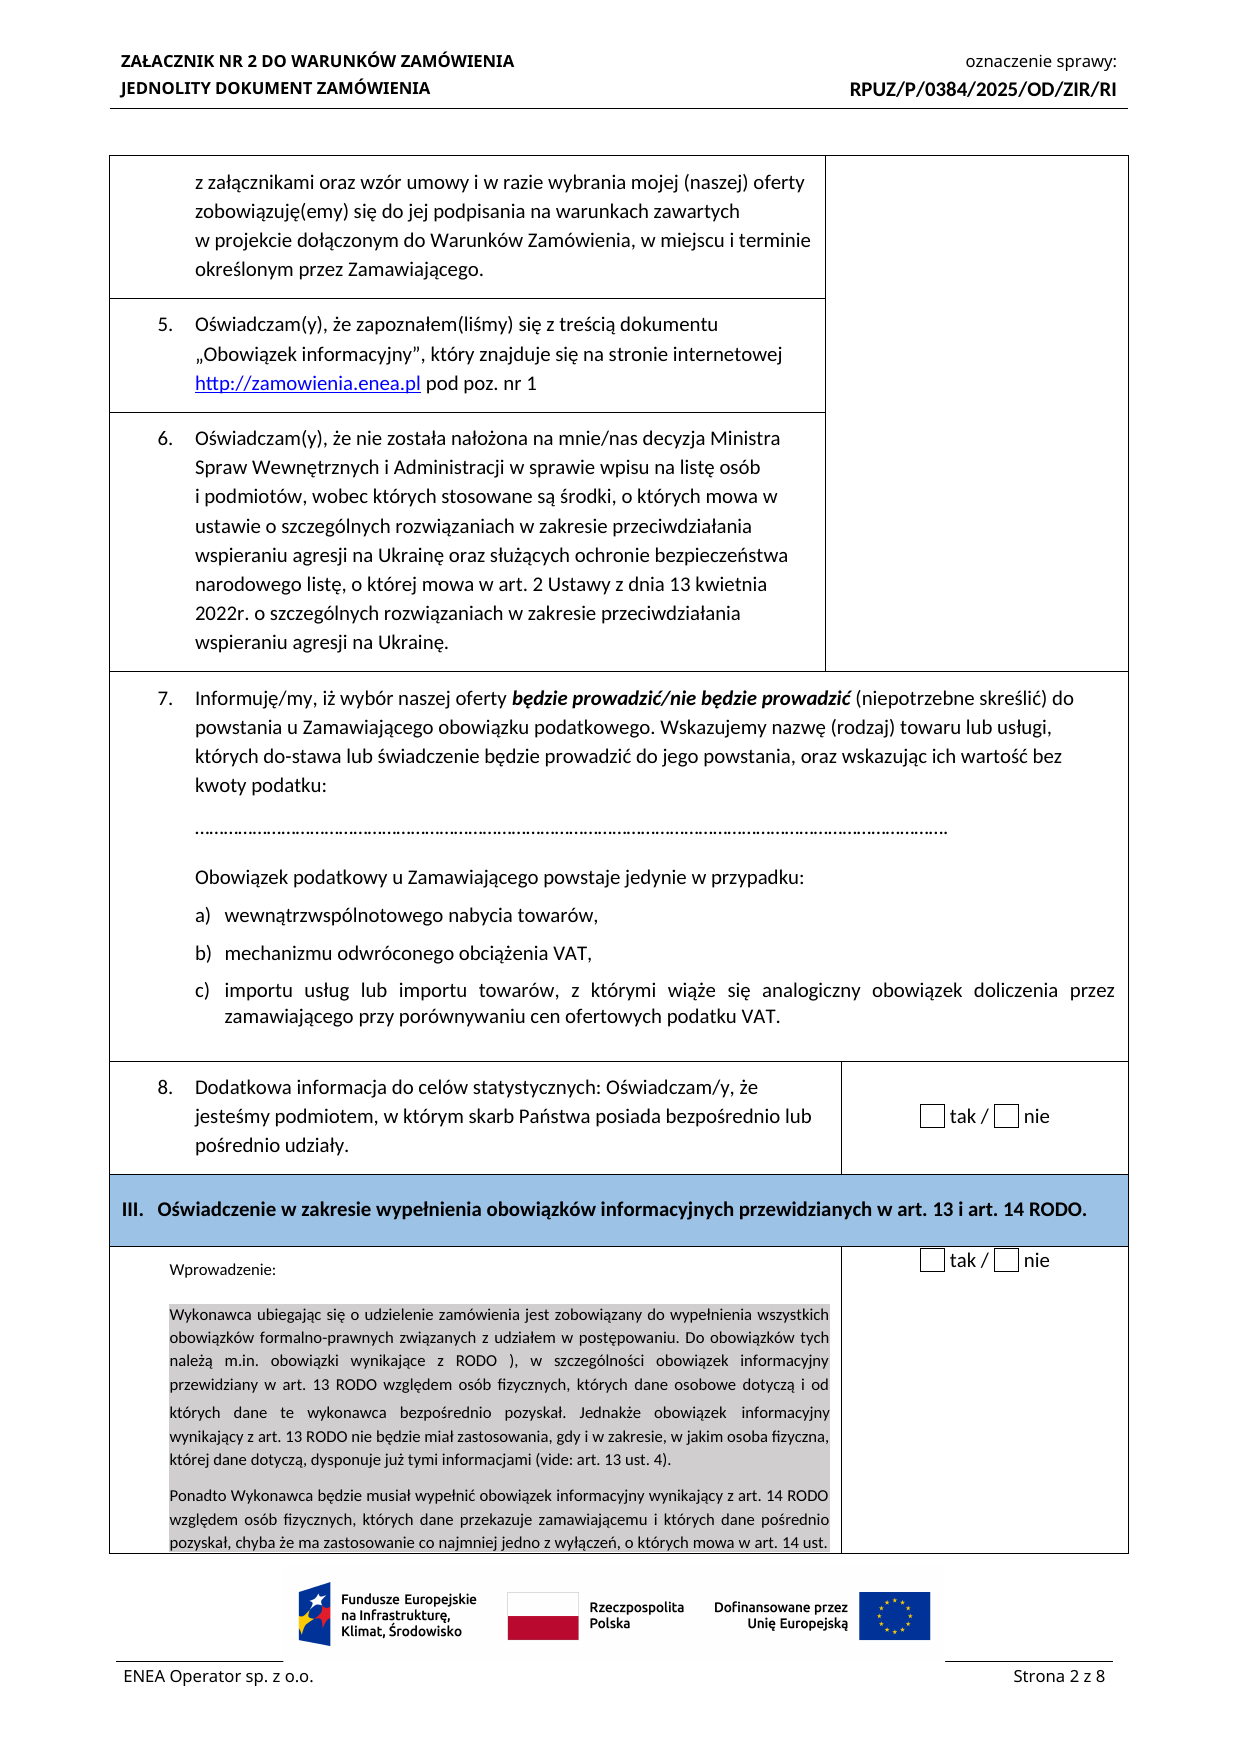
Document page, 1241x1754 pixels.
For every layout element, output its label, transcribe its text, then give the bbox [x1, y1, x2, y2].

table_cell Oświadczam(y), że zapoznałem(liśmy) się z treścią dokumentu „Obowiązek informacyjny”, który znajduje się na stronie internetowej http://zamowienia.enea.pl pod poz. nr 1 [110, 299, 825, 412]
table_cell Oświadczam(y), że nie została nałożona na mnie/nas decyzja Ministra Spraw Wewnętrznych i Administracji w sprawie wpisu na listę osób i podmiotów, wobec których stosowane są środki, o których mowa w ustawie o szczególnych rozwiązaniach w zakresie przeciwdziałania wspieraniu agresji na Ukrainę oraz służących ochronie bezpieczeństwa narodowego listę, o której mowa w art. 2 Ustawy z dnia 13 kwietnia 2022r. o szczególnych rozwiązaniach w zakresie przeciwdziałania wspieraniu agresji na Ukrainę. [110, 413, 825, 671]
table_cell Dodatkowa informacja do celów statystycznych: Oświadczam/y, że jesteśmy podmiotem, w którym skarb Państwa posiada bezpośrednio lub pośrednio udziały. [110, 1062, 841, 1174]
table_cell Oświadczenie w zakresie wypełnienia obowiązków informacyjnych przewidzianych w art. 13 i art. 14 RODO. [110, 1175, 1128, 1246]
table_cell Informuję/my, iż wybór naszej oferty będzie prowadzić/nie będzie prowadzić (niepotrzebne skreślić) do powstania u Zamawiającego obowiązku podatkowego. Wskazujemy nazwę (rodzaj) towaru lub usługi, których do-stawa lub świadczenie będzie prowadzić do jego powstania, oraz wskazując ich wartość bez kwoty podatku: …………………………………………………………………………………………………………………………………………. Obowiązek podatkowy u Zamawiającego powstaje jedynie w przypadku: a) wewnątrzwspólnotowego nabycia towarów, b) mechanizmu odwróconego obciążenia VAT, c) importu usług lub importu towarów, z którymi wiąże się analogiczny obowiązek doliczenia przez zamawiającego przy porównywaniu cen ofertowych podatku VAT. [110, 672, 1128, 1061]
table_cell tak / nie [842, 1062, 1128, 1174]
picture [283, 1566, 946, 1662]
table_cell tak / nie [842, 1247, 1128, 1552]
